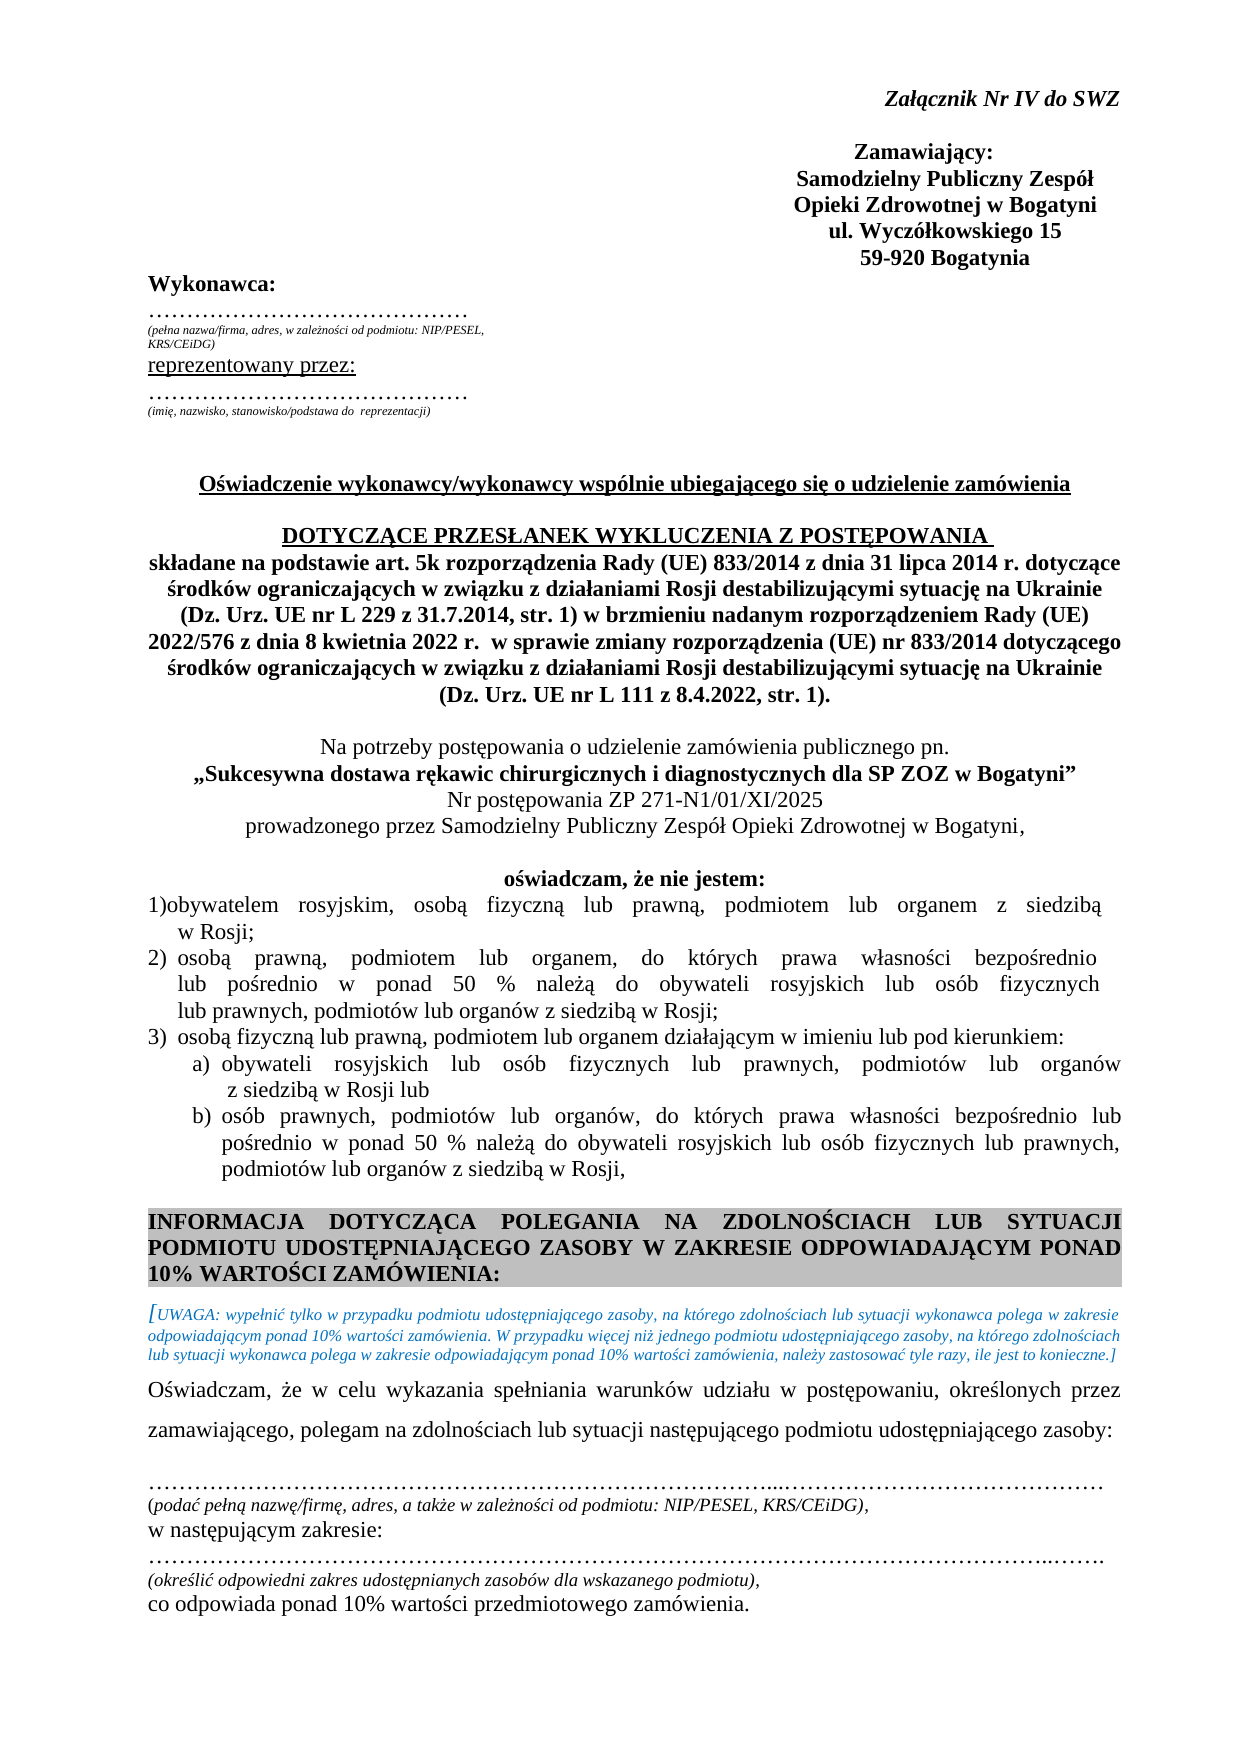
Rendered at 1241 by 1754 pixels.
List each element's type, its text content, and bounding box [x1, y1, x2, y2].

text składane na podstawie art. 5k rozporządzenia Rady (UE) 833/2014 z dnia 31 lipca 2014 r. dotyczące środków ograniczających w związku z działaniami Rosji destabilizującymi sytuację na Ukrainie (Dz. Urz. UE nr L 229 z 31.7.2014, str. 1) w brzmieniu nadanym rozporządzeniem Rady (UE) 2022/576 z dnia 8 kwietnia 2022 r. w sprawie zmiany rozporządzenia (UE) nr 833/2014 dotyczącego środków ograniczających w związku z działaniami Rosji destabilizującymi sytuację na Ukrainie (Dz. Urz. UE nr L 111 z 8.4.2022, str. 1). [148, 549, 1122, 707]
text (pełna nazwa/firma, adres, w zależności od podmiotu: NIP/PESEL, KRS/CEiDG) [148, 323, 502, 351]
text (imię, nazwisko, stanowisko/podstawa do reprezentacji) [148, 404, 502, 418]
text 59-920 Bogatynia [768, 244, 1122, 270]
text 1)obywatelem rosyjskim, osobą fizyczną lub prawną, podmiotem lub organem z siedzibą w Rosji; [148, 891, 1122, 944]
text oświadczam, że nie jestem: [148, 865, 1122, 891]
text DOTYCZĄCE PRZESŁANEK WYKLUCZENIA Z POSTĘPOWANIA [148, 522, 1122, 549]
text b) osób prawnych, podmiotów lub organów, do których prawa własności bezpośrednio lub pośrednio w ponad 50 % należą do obywateli rosyjskich lub osób fizycznych lub prawnych, podmiotów lub organów z siedzibą w Rosji, [192, 1102, 1122, 1181]
text Wykonawca: [148, 270, 1122, 296]
text a) obywateli rosyjskich lub osób fizycznych lub prawnych, podmiotów lub organów z siedzibą w Rosji lub [192, 1049, 1122, 1102]
list „Sukcesywna dostawa rękawic chirurgicznych i diagnostycznych dla SP ZOZ w Bogatyni” [148, 760, 1122, 786]
text Załącznik Nr IV do SWZ [148, 86, 1122, 112]
text INFORMACJA DOTYCZĄCA POLEGANIA NA ZDOLNOŚCIACH LUB SYTUACJI PODMIOTU UDOSTĘPNIAJĄCEGO ZASOBY W ZAKRESIE ODPOWIADAJĄCYM PONAD 10% WARTOŚCI ZAMÓWIENIA: [148, 1208, 1122, 1287]
text Samodzielny Publiczny Zespół Opieki Zdrowotnej w Bogatyni [768, 164, 1122, 217]
text 2) osobą prawną, podmiotem lub organem, do których prawa własności bezpośrednio lub pośrednio w ponad 50 % należą do obywateli rosyjskich lub osób fizycznych lub prawnych, podmiotów lub organów z siedzibą w Rosji; [148, 944, 1122, 1023]
list Nr postępowania ZP 271-N1/01/XI/2025 [148, 786, 1122, 812]
list Na potrzeby postępowania o udzielenie zamówienia publicznego pn. [148, 733, 1122, 760]
text ………………………………………………………………………...…………………………………… (podać pełną nazwę/firmę, adres, a także w zależności od podmiotu: NIP/PESEL, KRS/CEiDG), w następującym zakresie: ………………………………………………………………………………………………………..……. (określić odpowiedni zakres udostępnianych zasobów dla wskazanego podmiotu), co odpowiada ponad 10% wartości przedmiotowego zamówienia. [148, 1468, 1122, 1616]
text [UWAGA: wypełnić tylko w przypadku podmiotu udostępniającego zasoby, na którego zdolnościach lub sytuacji wykonawca polega w zakresie odpowiadającym ponad 10% wartości zamówienia. W przypadku więcej niż jednego podmiotu udostępniającego zasoby, na którego zdolnościach lub sytuacji wykonawca polega w zakresie odpowiadającym ponad 10% wartości zamówienia, należy zastosować tyle razy, ile jest to konieczne.] [148, 1299, 1122, 1364]
text reprezentowany przez: [148, 351, 1122, 378]
text …………………………………… [148, 378, 502, 404]
text Oświadczenie wykonawcy/wykonawcy wspólnie ubiegającego się o udzielenie zamówienia [148, 471, 1122, 497]
text Zamawiający: [694, 138, 1122, 164]
list prowadzonego przez Samodzielny Publiczny Zespół Opieki Zdrowotnej w Bogatyni, [148, 812, 1122, 839]
text Oświadczam, że w celu wykazania spełniania warunków udziału w postępowaniu, określonych przez zamawiającego, polegam na zdolnościach lub sytuacji następującego podmiotu udostępniającego zasoby: [148, 1376, 1122, 1442]
text ul. Wyczółkowskiego 15 [768, 217, 1122, 244]
text …………………………………… [148, 296, 1122, 323]
text 3) osobą fizyczną lub prawną, podmiotem lub organem działającym w imieniu lub pod kierunkiem: [148, 1023, 1122, 1049]
